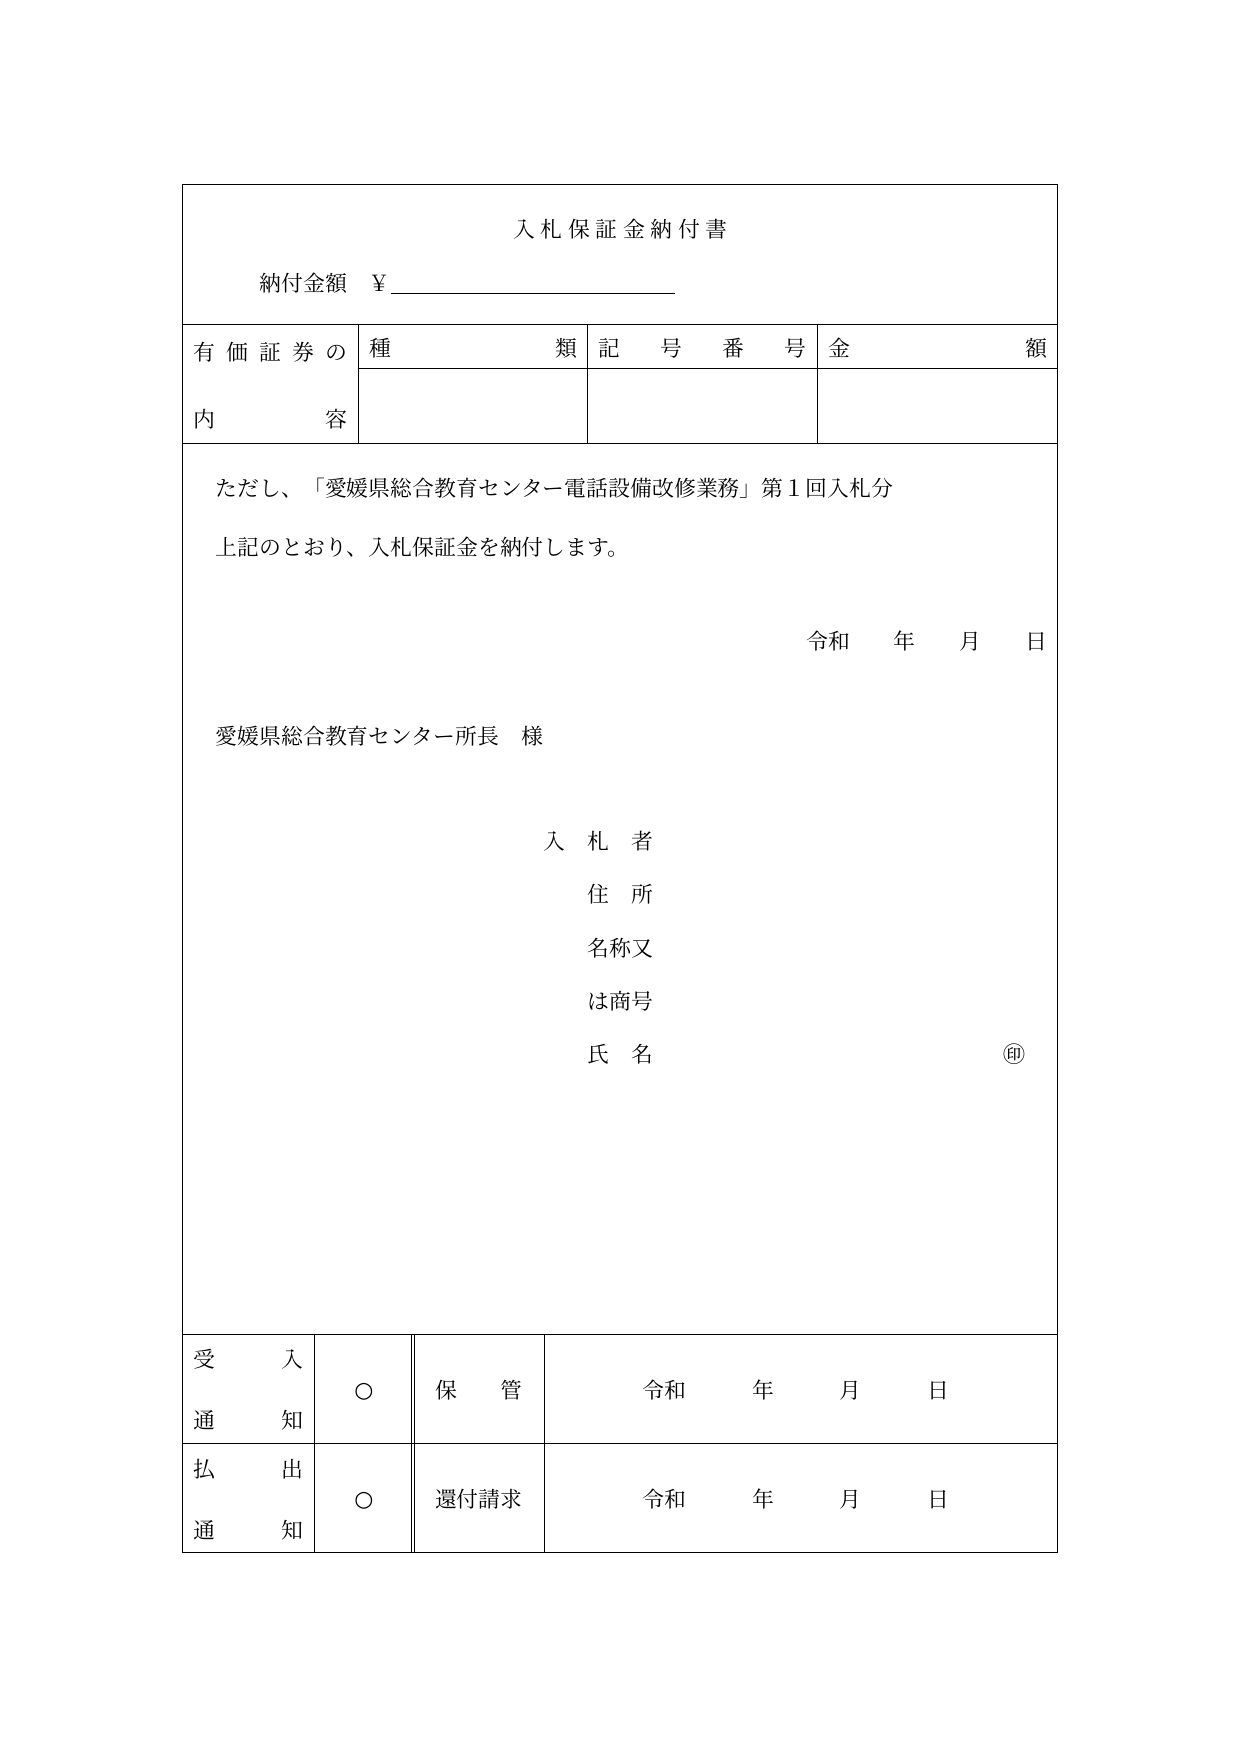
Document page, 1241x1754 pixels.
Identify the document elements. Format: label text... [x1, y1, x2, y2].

table_cell 種類 [359, 325, 587, 368]
table_cell 金額 [818, 325, 1057, 368]
table_cell [588, 369, 817, 443]
table_cell [315, 1335, 411, 1443]
table_cell 払出 通知 [183, 1444, 314, 1552]
table_cell 保 管 [415, 1335, 544, 1443]
table_cell 令和 年 月 日 [545, 1335, 1057, 1443]
table_cell [818, 369, 1057, 443]
table_cell ただし、「愛媛県総合教育センター電話設備改修業務」第１回入札分 上記のとおり、入札保証金を納付します。 令和 年 月 日 愛媛県総合教育センター所長 様 入 札 者 住 所 名称又 は商号 氏 名 ㊞ [183, 444, 1057, 1333]
table_cell 記号番号 [588, 325, 817, 368]
table_cell 受入 通知 [183, 1335, 314, 1443]
table_cell 還付請求 [415, 1444, 544, 1552]
table_header 入 札 保 証 金 納 付 書 納付金額 ￥ [183, 185, 1057, 324]
table_cell 令和 年 月 日 [545, 1444, 1057, 1552]
table_cell [359, 369, 587, 443]
table_cell [315, 1444, 411, 1552]
table_cell 有価証券の 内容 [183, 325, 358, 443]
